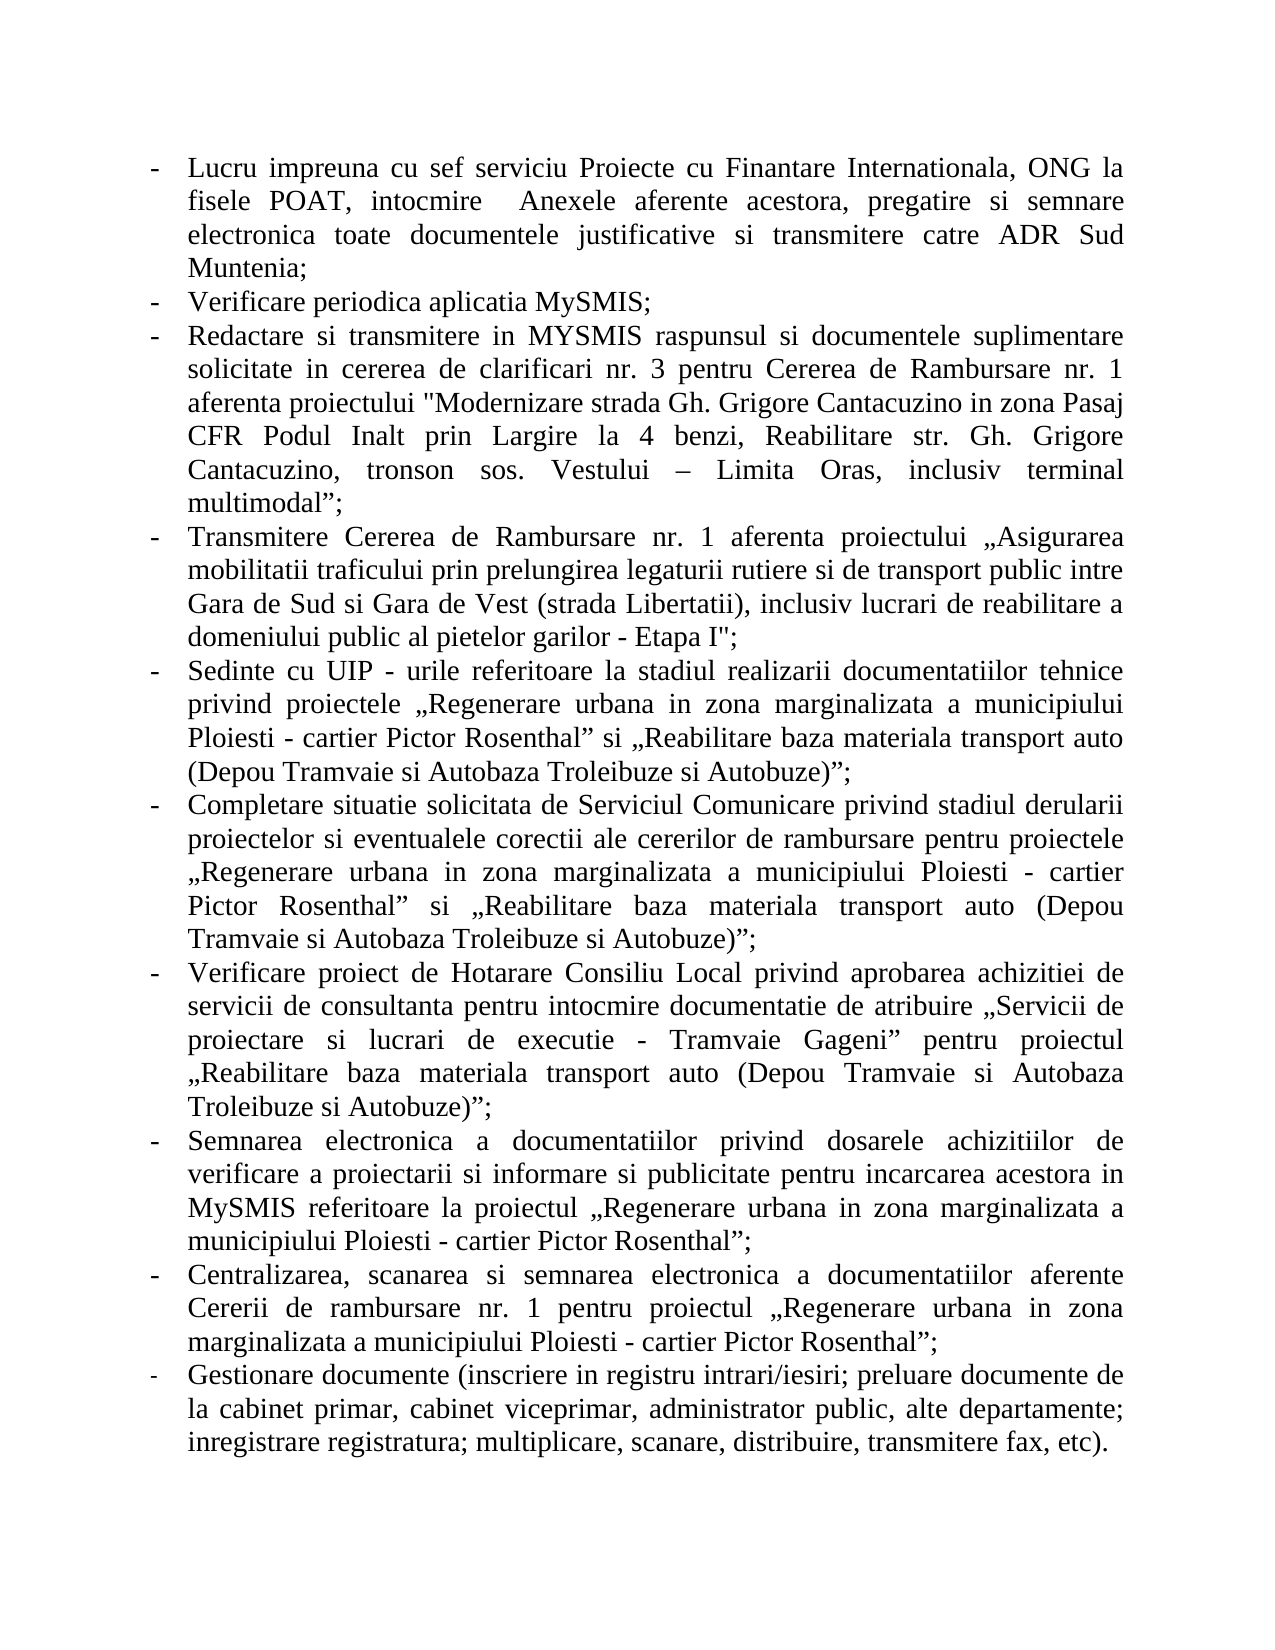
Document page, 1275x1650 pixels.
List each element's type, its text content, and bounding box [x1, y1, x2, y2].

list Semnarea electronica a documentatiilor privind dosarele achizitiilor de verificare a proiectarii si informare si publicitate pentru incarcarea acestora in MySMIS referitoare la proiectul „Regenerare urbana in zona marginalizata a municipiului Ploiesti - cartier Pictor Rosenthal”; [150, 1123, 1125, 1257]
list Lucru impreuna cu sef serviciu Proiecte cu Finantare Internationala, ONG la fisele POAT, intocmire Anexele aferente acestora, pregatire si semnare electronica toate documentele justificative si transmitere catre ADR Sud Muntenia; [150, 150, 1125, 284]
list Verificare proiect de Hotarare Consiliu Local privind aprobarea achizitiei de servicii de consultanta pentru intocmire documentatie de atribuire „Servicii de proiectare si lucrari de executie - Tramvaie Gageni” pentru proiectul „Reabilitare baza materiala transport auto (Depou Tramvaie si Autobaza Troleibuze si Autobuze)”; [150, 955, 1125, 1123]
list Centralizarea, scanarea si semnarea electronica a documentatiilor aferente Cererii de rambursare nr. 1 pentru proiectul „Regenerare urbana in zona marginalizata a municipiului Ploiesti - cartier Pictor Rosenthal”; [150, 1257, 1125, 1357]
list Verificare periodica aplicatia MySMIS; [150, 284, 1125, 318]
list Completare situatie solicitata de Serviciul Comunicare privind stadiul derularii proiectelor si eventualele corectii ale cererilor de rambursare pentru proiectele „Regenerare urbana in zona marginalizata a municipiului Ploiesti - cartier Pictor Rosenthal” si „Reabilitare baza materiala transport auto (Depou Tramvaie si Autobaza Troleibuze si Autobuze)”; [150, 787, 1125, 955]
list Transmitere Cererea de Rambursare nr. 1 aferenta proiectului „Asigurarea mobilitatii traficului prin prelungirea legaturii rutiere si de transport public intre Gara de Sud si Gara de Vest (strada Libertatii), inclusiv lucrari de reabilitare a domeniului public al pietelor garilor - Etapa I"; [150, 519, 1125, 653]
list Redactare si transmitere in MYSMIS raspunsul si documentele suplimentare solicitate in cererea de clarificari nr. 3 pentru Cererea de Rambursare nr. 1 aferenta proiectului "Modernizare strada Gh. Grigore Cantacuzino in zona Pasaj CFR Podul Inalt prin Largire la 4 benzi, Reabilitare str. Gh. Grigore Cantacuzino, tronson sos. Vestului – Limita Oras, inclusiv terminal multimodal”; [150, 318, 1125, 519]
list Gestionare documente (inscriere in registru intrari/iesiri; preluare documente de la cabinet primar, cabinet viceprimar, administrator public, alte departamente; inregistrare registratura; multiplicare, scanare, distribuire, transmitere fax, etc). [150, 1357, 1125, 1458]
list Sedinte cu UIP - urile referitoare la stadiul realizarii documentatiilor tehnice privind proiectele „Regenerare urbana in zona marginalizata a municipiului Ploiesti - cartier Pictor Rosenthal” si „Reabilitare baza materiala transport auto (Depou Tramvaie si Autobaza Troleibuze si Autobuze)”; [150, 653, 1125, 787]
